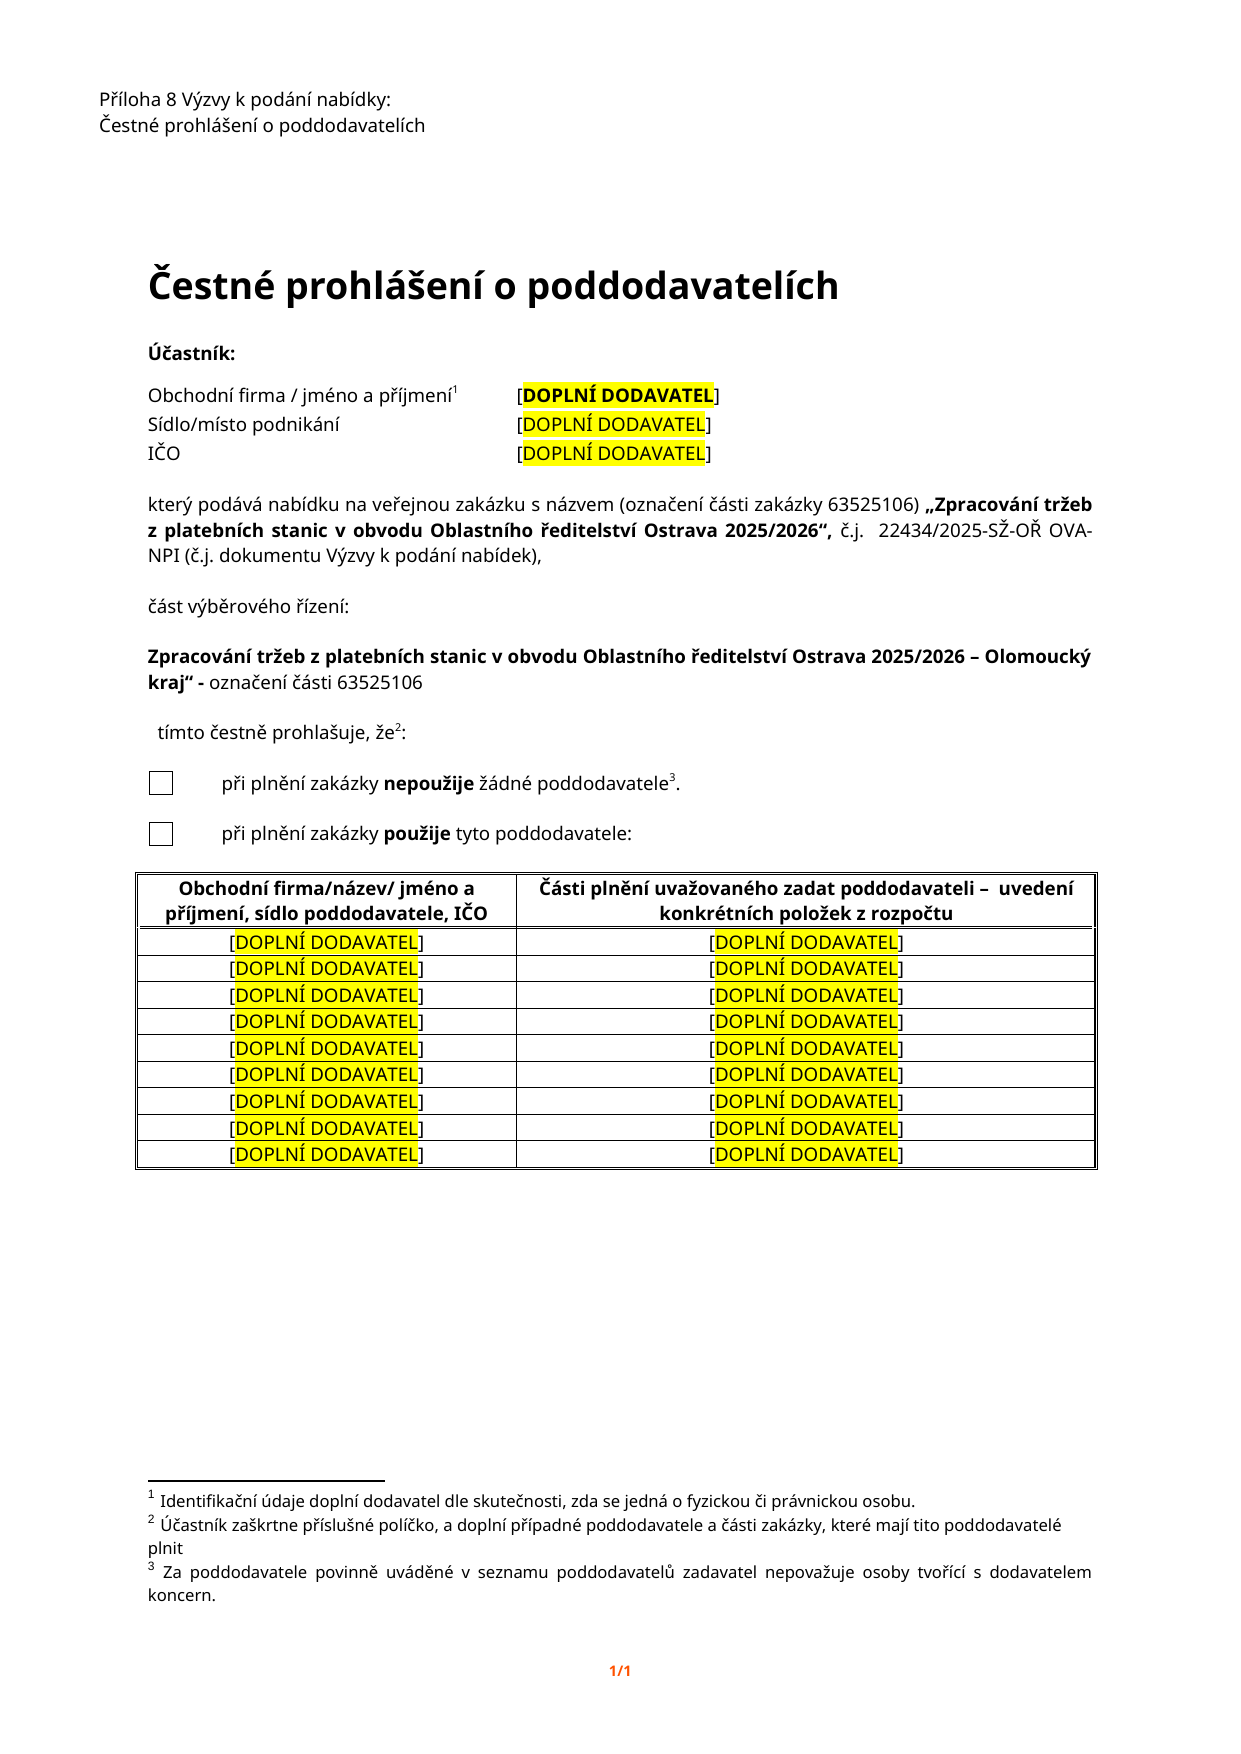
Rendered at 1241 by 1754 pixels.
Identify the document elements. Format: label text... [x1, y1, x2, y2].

table_cell [DOPLNÍ DODAVATEL] [517, 1009, 715, 1034]
table_cell [DOPLNÍ DODAVATEL] [418, 1088, 516, 1114]
table_header Části plnění uvažovaného zadat poddodavateli – uvedení konkrétních položek z rozpočtu [517, 875, 1094, 926]
table_cell [DOPLNÍ DODAVATEL] [517, 982, 715, 1008]
table_cell [DOPLNÍ DODAVATEL] [898, 1035, 1094, 1061]
table_cell [DOPLNÍ DODAVATEL] [898, 1062, 1094, 1087]
text Obchodní firma / jméno a příjmení [148, 379, 1093, 408]
table_cell [DOPLNÍ DODAVATEL] [418, 1062, 516, 1087]
text Zpracování tržeb z platebních stanic v obvodu Oblastního ředitelství Ostrava 2025/2026 – Olomoucký kraj“ - označení části 63525106 [148, 643, 1093, 694]
table_cell [DOPLNÍ DODAVATEL] [517, 1088, 715, 1114]
text Účastník: [148, 336, 1093, 367]
table_cell [DOPLNÍ DODAVATEL] [517, 1141, 715, 1167]
table_cell [DOPLNÍ DODAVATEL] [138, 982, 235, 1008]
title Čestné prohlášení o poddodavatelích [148, 259, 1093, 311]
table_cell [DOPLNÍ DODAVATEL] [898, 1088, 1094, 1114]
text část výběrového řízení: [148, 593, 1093, 618]
table_cell [DOPLNÍ DODAVATEL] [418, 956, 516, 981]
table_cell [DOPLNÍ DODAVATEL] [138, 1115, 235, 1140]
text Sídlo/místo podnikání [DOPLNÍ DODAVATEL] [148, 408, 1093, 437]
text který podává nabídku na veřejnou zakázku s názvem (označení části zakázky 63525106) „Zpracování tržeb z platebních stanic v obvodu Oblastního ředitelství Ostrava 2025/2026“, č.j. 22434/2025-SŽ-OŘ OVA-NPI (č.j. dokumentu Výzvy k podání nabídek), [148, 491, 1093, 568]
table_cell [DOPLNÍ DODAVATEL] [418, 982, 516, 1008]
table_cell [DOPLNÍ DODAVATEL] [138, 1009, 235, 1034]
table_cell [DOPLNÍ DODAVATEL] [517, 956, 715, 981]
table_cell [DOPLNÍ DODAVATEL] [898, 1009, 1094, 1034]
table_cell [DOPLNÍ DODAVATEL] [418, 1035, 516, 1061]
table_cell [DOPLNÍ DODAVATEL] [138, 1088, 235, 1114]
text IČO [148, 437, 1093, 466]
text při plnění zakázky nepoužije žádné poddodavatele. [148, 770, 1093, 796]
table_cell [DOPLNÍ DODAVATEL] [898, 1115, 1094, 1140]
text při plnění zakázky použije tyto poddodavatele: [148, 821, 1093, 846]
table_cell [DOPLNÍ DODAVATEL] [517, 1115, 715, 1140]
table_cell [DOPLNÍ DODAVATEL] [418, 1115, 516, 1140]
table_cell [DOPLNÍ DODAVATEL] [517, 1062, 715, 1087]
table_cell [DOPLNÍ DODAVATEL] [898, 982, 1094, 1008]
table_cell [DOPLNÍ DODAVATEL] [517, 1035, 715, 1061]
table_cell [DOPLNÍ DODAVATEL] [517, 926, 1095, 954]
text tímto čestně prohlašuje, že: [148, 719, 1093, 745]
table_cell [DOPLNÍ DODAVATEL] [898, 1141, 1094, 1167]
table_cell [DOPLNÍ DODAVATEL] [418, 1009, 516, 1034]
table_cell [DOPLNÍ DODAVATEL] [138, 1141, 235, 1167]
table_cell [DOPLNÍ DODAVATEL] [898, 956, 1094, 981]
table_cell [DOPLNÍ DODAVATEL] [138, 926, 516, 954]
table_cell [DOPLNÍ DODAVATEL] [418, 1141, 516, 1167]
table_cell [DOPLNÍ DODAVATEL] [138, 956, 235, 981]
table_cell [DOPLNÍ DODAVATEL] [138, 1062, 235, 1087]
table_header Obchodní firma/název/ jméno a příjmení, sídlo poddodavatele, IČO [138, 875, 516, 926]
table_cell [DOPLNÍ DODAVATEL] [138, 1035, 235, 1061]
